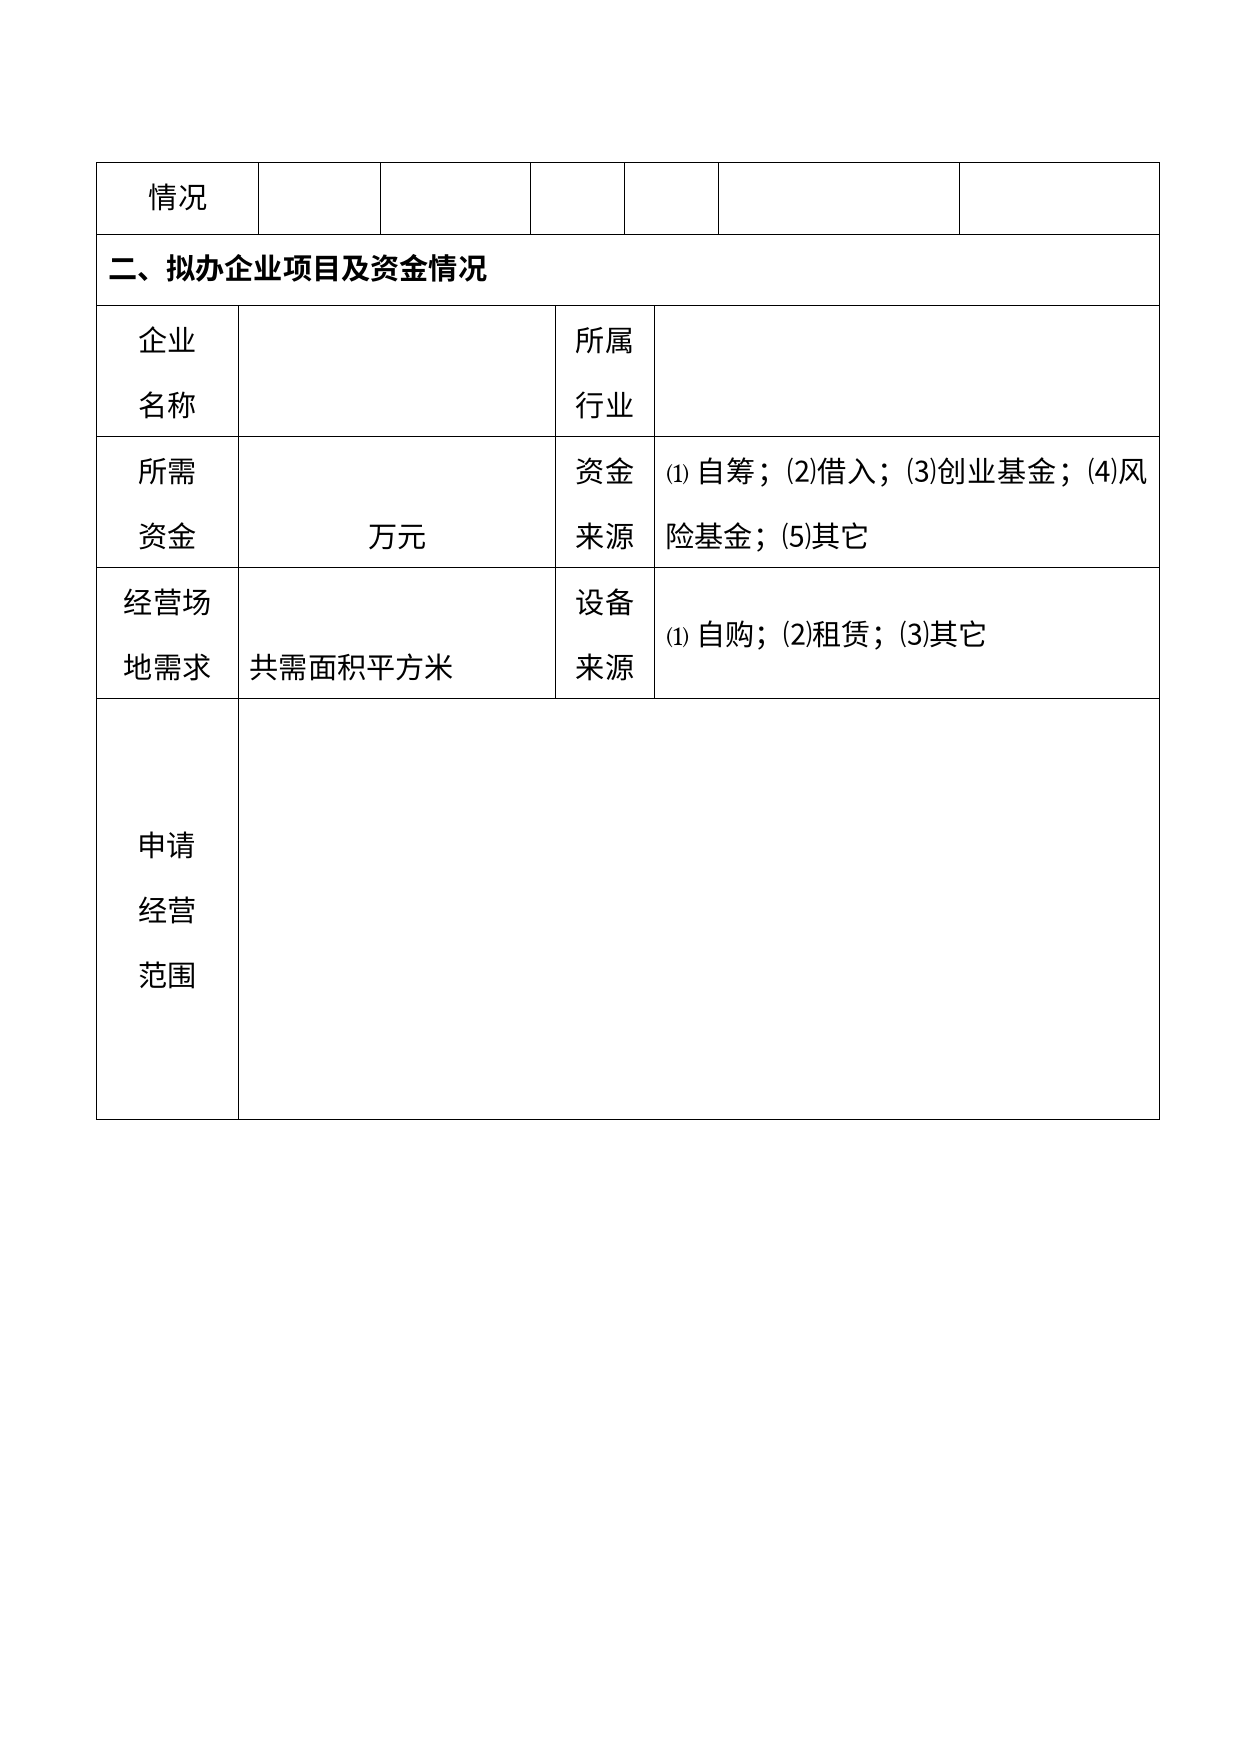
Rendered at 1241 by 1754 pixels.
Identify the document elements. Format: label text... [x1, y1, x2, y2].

table_cell ⑴自筹；⑵借入；⑶创业基金；⑷风险基金；⑸其它 [655, 437, 1159, 567]
table_cell 经营场 地需求 [97, 568, 238, 698]
table_cell [655, 306, 1159, 436]
table_cell 所需 资金 [97, 437, 238, 567]
table_cell 申请 经营 范围 [97, 699, 238, 1119]
table_cell 共需面积平方米 [239, 568, 555, 698]
table_cell 所属 行业 [556, 306, 654, 436]
table_cell [719, 163, 959, 233]
table_cell ⑴自购；⑵租赁；⑶其它 [655, 568, 1159, 698]
table_cell [239, 699, 1159, 1119]
table_cell [239, 306, 555, 436]
table_cell 万元 [239, 437, 555, 567]
table_cell [625, 163, 718, 233]
table_cell 设备 来源 [556, 568, 654, 698]
table_cell [531, 163, 624, 233]
table_cell [960, 163, 1159, 233]
table_cell 资金 来源 [556, 437, 654, 567]
table_cell [259, 163, 380, 233]
table_cell 二、拟办企业项目及资金情况 [97, 235, 1159, 305]
table_cell 企业 名称 [97, 306, 238, 436]
table_cell [381, 163, 530, 233]
